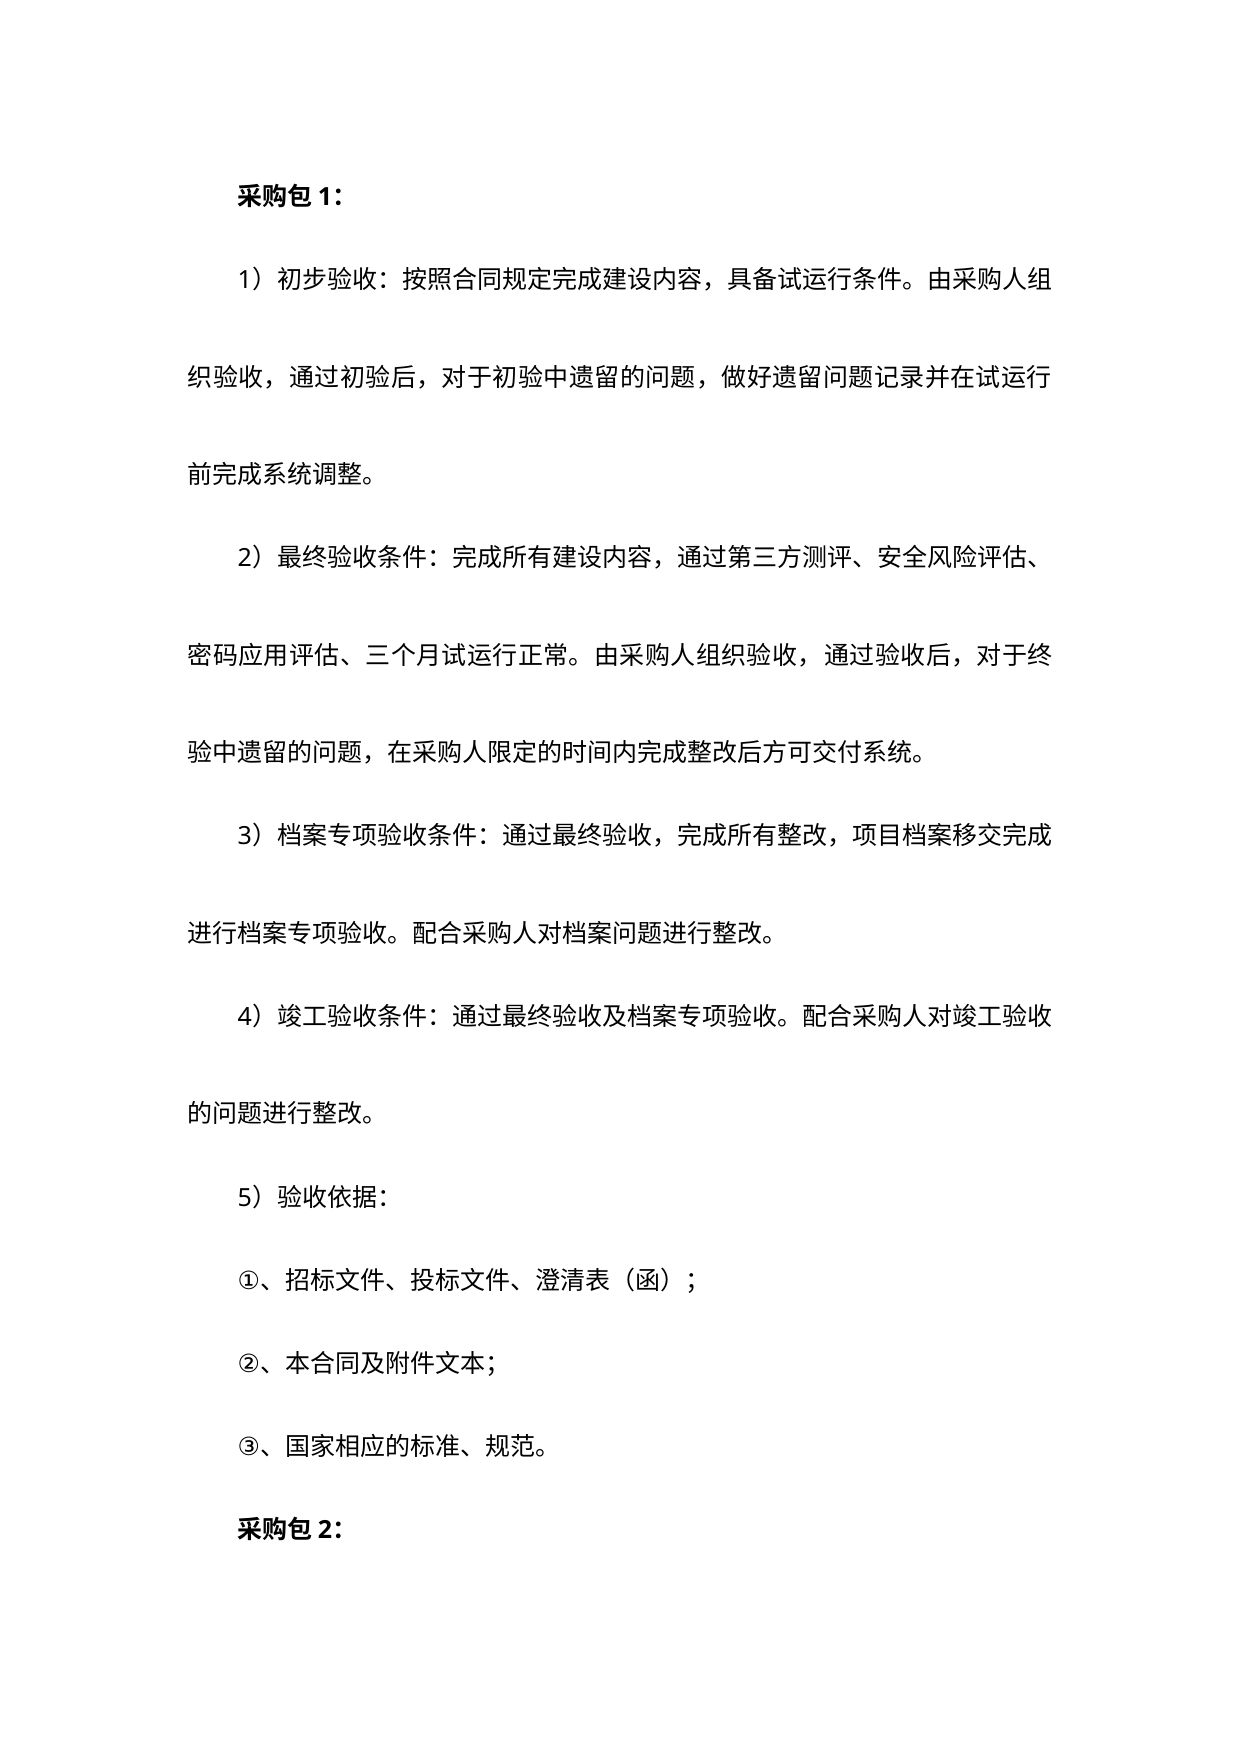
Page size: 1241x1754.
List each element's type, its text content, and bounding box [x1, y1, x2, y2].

text 采购包2： [187, 1495, 1053, 1560]
text 5）验收依据： [187, 1163, 1053, 1228]
text ②、本合同及附件文本； [187, 1329, 1053, 1394]
text 2）最终验收条件：完成所有建设内容，通过第三方测评、安全风险评估、密码应用评估、三个月试运行正常。由采购人组织验收，通过验收后，对于终验中遗留的问题，在采购人限定的时间内完成整改后方可交付系统。 [187, 523, 1053, 783]
text 4）竣工验收条件：通过最终验收及档案专项验收。配合采购人对竣工验收的问题进行整改。 [187, 982, 1053, 1144]
text 1）初步验收：按照合同规定完成建设内容，具备试运行条件。由采购人组织验收，通过初验后，对于初验中遗留的问题，做好遗留问题记录并在试运行前完成系统调整。 [187, 245, 1053, 505]
text ③、国家相应的标准、规范。 [187, 1412, 1053, 1477]
text 3）档案专项验收条件：通过最终验收，完成所有整改，项目档案移交完成进行档案专项验收。配合采购人对档案问题进行整改。 [187, 801, 1053, 964]
text ①、招标文件、投标文件、澄清表（函）； [187, 1246, 1053, 1311]
text 采购包1： [187, 162, 1053, 227]
